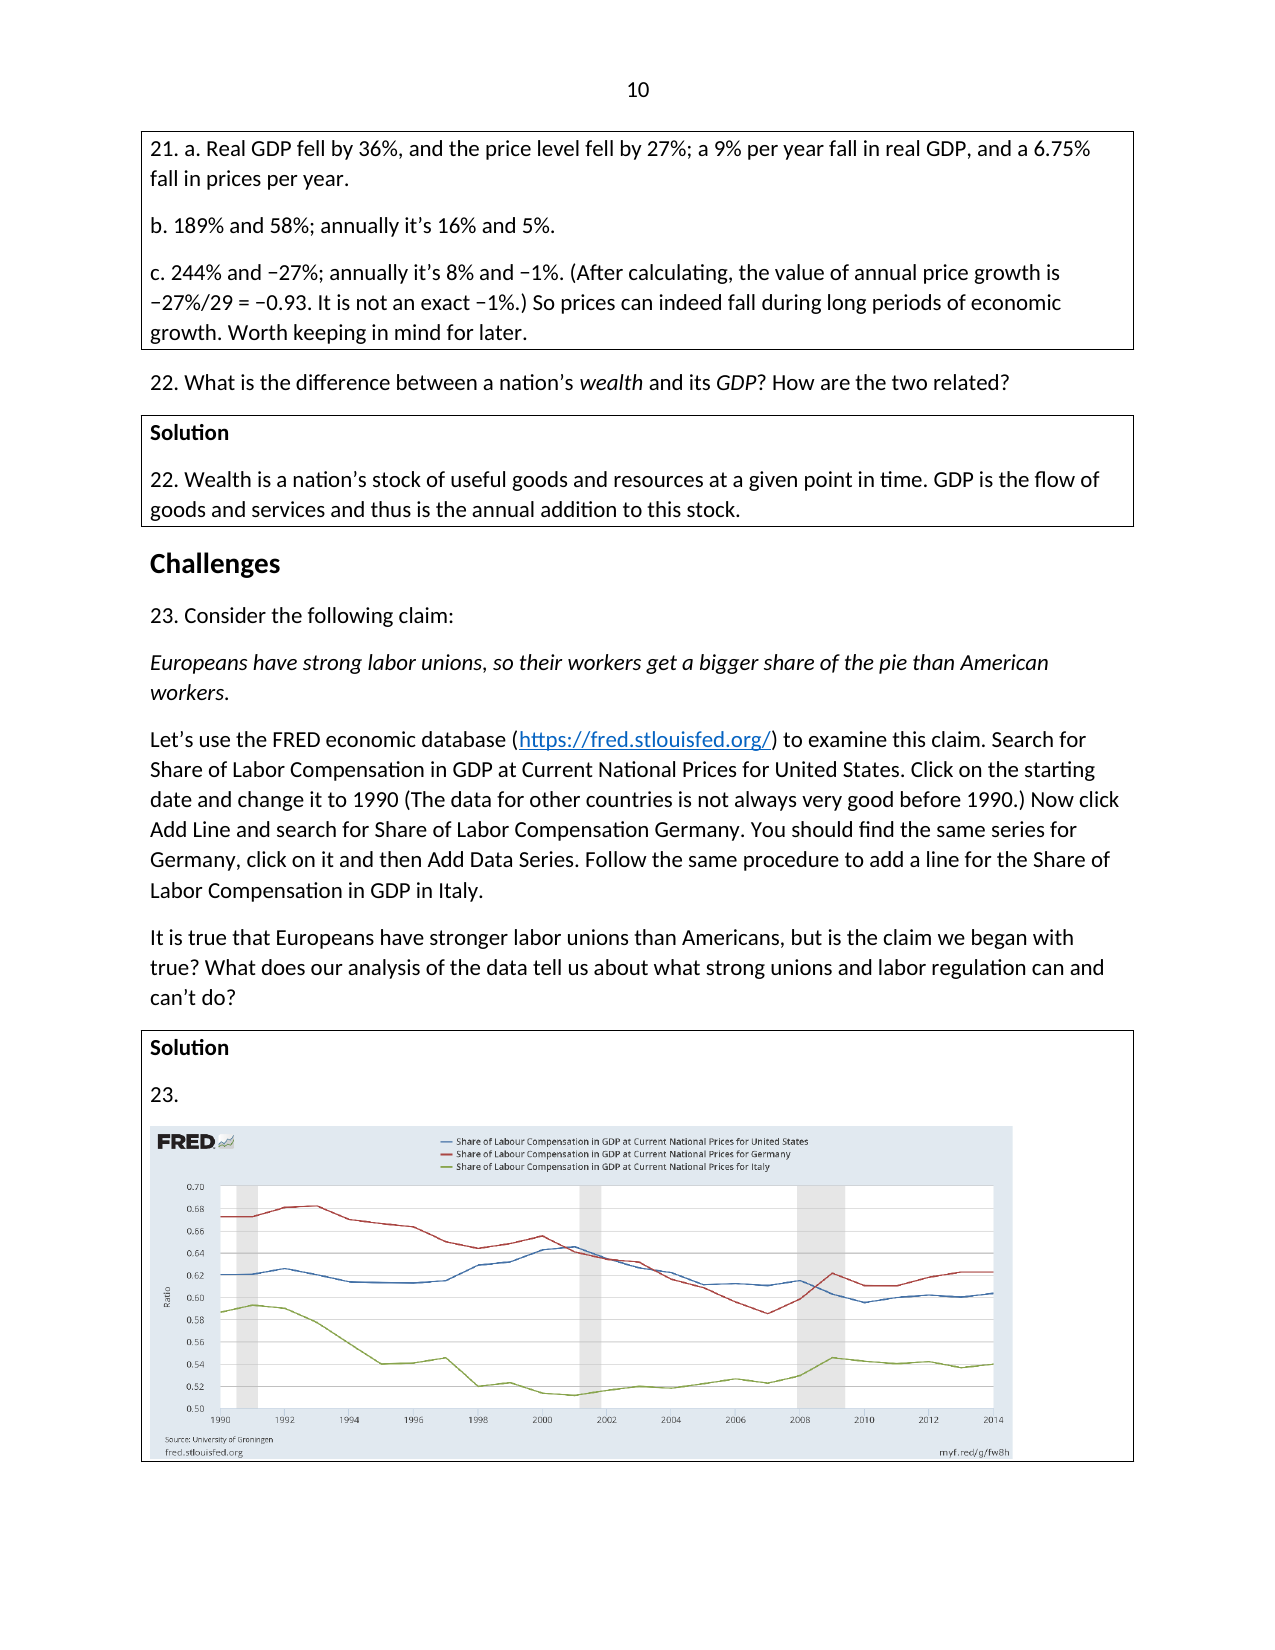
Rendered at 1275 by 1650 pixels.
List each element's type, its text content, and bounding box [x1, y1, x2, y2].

text Let’s use the FRED economic database (https://fred.stlouisfed.org/) to examine this claim. Search for Share of Labor Compensation in GDP at Current National Prices for United States. Click on the starting date and change it to 1990 (The data for other countries is not always very good before 1990.) Now click Add Line and search for Share of Labor Compensation Germany. You should find the same series for Germany, click on it and then Add Data Series. Follow the same procedure to add a line for the Share of Labor Compensation in GDP in Italy. [150, 725, 1125, 904]
text 22. Wealth is a nation’s stock of useful goods and resources at a given point in time. GDP is the flow of goods and services and thus is the annual addition to this stock. [142, 462, 1133, 526]
text Europeans have strong labor unions, so their workers get a bigger share of the pie than American workers. [150, 648, 1125, 706]
text 23. [142, 1077, 1133, 1108]
subtitle Solution [142, 1031, 1133, 1061]
text b. 189% and 58%; annually it’s 16% and 5%. [142, 208, 1133, 239]
subtitle Solution [142, 416, 1133, 447]
text It is true that Europeans have stronger labor unions than Americans, but is the claim we began with true? What does our analysis of the data tell us about what strong unions and labor regulation can and can’t do? [150, 923, 1125, 1011]
text 23. Consider the following claim: [150, 601, 1125, 629]
text 21. a. Real GDP fell by 36%, and the price level fell by 27%; a 9% per year fall in real GDP, and a 6.75% fall in prices per year. [142, 132, 1133, 192]
text c. 244% and −27%; annually it’s 8% and −1%. (After calculating, the value of annual price growth is −27%/29 = −0.93. It is not an exact −1%.) So prices can indeed fall during long periods of economic growth. Worth keeping in mind for later. [142, 255, 1133, 349]
subtitle Challenges [150, 546, 1125, 581]
picture [150, 1126, 1013, 1459]
text 22. What is the difference between a nation’s wealth and its GDP? How are the two related? [150, 368, 1125, 397]
